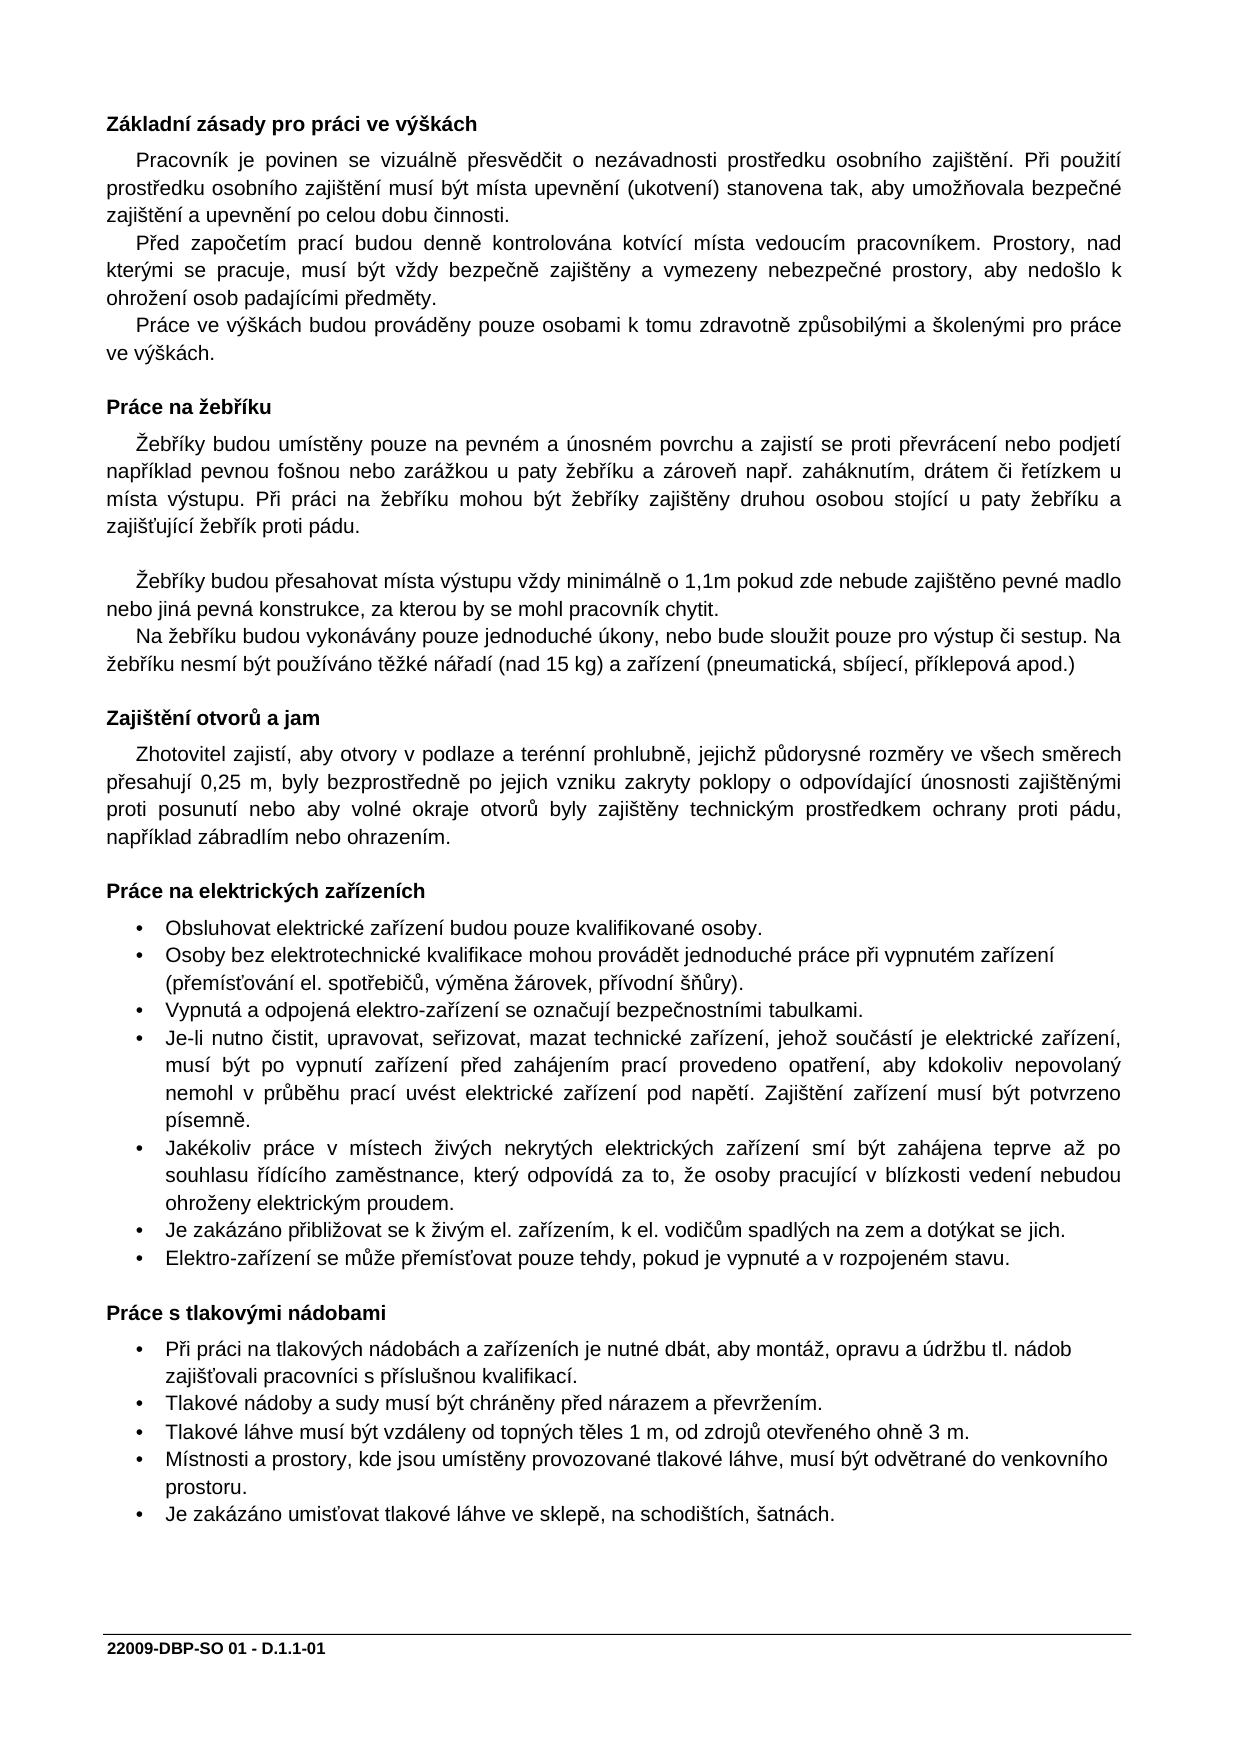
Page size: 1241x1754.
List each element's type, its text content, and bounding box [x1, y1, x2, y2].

list Místnosti a prostory, kde jsou umístěny provozované tlakové láhve, musí být odvětrané do venkovního prostoru. [136, 1447, 1123, 1498]
subtitle Práce na žebříku [106, 395, 1184, 419]
list Obsluhovat elektrické zařízení budou pouze kvalifikované osoby. [136, 916, 1184, 939]
subtitle Základní zásady pro práci ve výškách [106, 112, 1184, 136]
subtitle Zajištění otvorů a jam [106, 706, 1184, 730]
list Je zakázáno umisťovat tlakové láhve ve sklepě, na schodištích, šatnách. [136, 1502, 1184, 1526]
list Elektro-zařízení se může přemísťovat pouze tehdy, pokud je vypnuté a v rozpojeném stavu. [136, 1246, 1184, 1270]
text Zhotovitel zajistí, aby otvory v podlaze a terénní prohlubně, jejichž půdorysné rozměry ve všech směrech přesahují 0,25 m, byly bezprostředně po jejich vzniku zakryty poklopy o odpovídající únosnosti zajištěnými proti posunutí nebo aby volné okraje otvorů byly zajištěny technickým prostředkem ochrany proti pádu, například zábradlím nebo ohrazením. [106, 742, 1123, 849]
list Je zakázáno přibližovat se k živým el. zařízením, k el. vodičům spadlých na zem a dotýkat se jich. [136, 1218, 1184, 1242]
subtitle Práce na elektrických zařízeních [106, 879, 1184, 903]
list Jakékoliv práce v místech živých nekrytých elektrických zařízení smí být zahájena teprve až po souhlasu řídícího zaměstnance, který odpovídá za to, že osoby pracující v blízkosti vedení nebudou ohroženy elektrickým proudem. [136, 1136, 1123, 1215]
list Tlakové nádoby a sudy musí být chráněny před nárazem a převržením. [136, 1392, 1184, 1416]
text Práce ve výškách budou prováděny pouze osobami k tomu zdravotně způsobilými a školenými pro práce ve výškách. [106, 313, 1123, 364]
text Pracovník je povinen se vizuálně přesvědčit o nezávadnosti prostředku osobního zajištění. Při použití prostředku osobního zajištění musí být místa upevnění (ukotvení) stanovena tak, aby umožňovala bezpečné zajištění a upevnění po celou dobu činnosti. [106, 148, 1123, 227]
list Osoby bez elektrotechnické kvalifikace mohou provádět jednoduché práce při vypnutém zařízení (přemísťování el. spotřebičů, výměna žárovek, přívodní šňůry). [136, 943, 1123, 995]
list Tlakové láhve musí být vzdáleny od topných těles 1 m, od zdrojů otevřeného ohně 3 m. [136, 1419, 1184, 1443]
subtitle Práce s tlakovými nádobami [106, 1300, 1184, 1324]
list Při práci na tlakových nádobách a zařízeních je nutné dbát, aby montáž, opravu a údržbu tl. nádob zajišťovali pracovníci s příslušnou kvalifikací. [136, 1337, 1123, 1388]
text Na žebříku budou vykonávány pouze jednoduché úkony, nebo bude sloužit pouze pro výstup či sestup. Na žebříku nesmí být používáno těžké nářadí (nad 15 kg) a zařízení (pneumatická, sbíjecí, příklepová apod.) [106, 624, 1123, 676]
text Žebříky budou umístěny pouze na pevném a únosném povrchu a zajistí se proti převrácení nebo podjetí například pevnou fošnou nebo zarážkou u paty žebříku a zároveň např. zaháknutím, drátem či řetízkem u místa výstupu. Při práci na žebříku mohou být žebříky zajištěny druhou osobou stojící u paty žebříku a zajišťující žebřík proti pádu. [106, 432, 1123, 538]
text Před započetím prací budou denně kontrolována kotvící místa vedoucím pracovníkem. Prostory, nad kterými se pracuje, musí být vždy bezpečně zajištěny a vymezeny nebezpečné prostory, aby nedošlo k ohrožení osob padajícími předměty. [106, 231, 1123, 309]
text Žebříky budou přesahovat místa výstupu vždy minimálně o 1,1m pokud zde nebude zajištěno pevné madlo nebo jiná pevná konstrukce, za kterou by se mohl pracovník chytit. [106, 569, 1123, 621]
list Je-li nutno čistit, upravovat, seřizovat, mazat technické zařízení, jehož součástí je elektrické zařízení, musí být po vypnutí zařízení před zahájením prací provedeno opatření, aby kdokoliv nepovolaný nemohl v průběhu prací uvést elektrické zařízení pod napětí. Zajištění zařízení musí být potvrzeno písemně. [136, 1026, 1123, 1132]
list Vypnutá a odpojená elektro-zařízení se označují bezpečnostními tabulkami. [136, 998, 1184, 1022]
